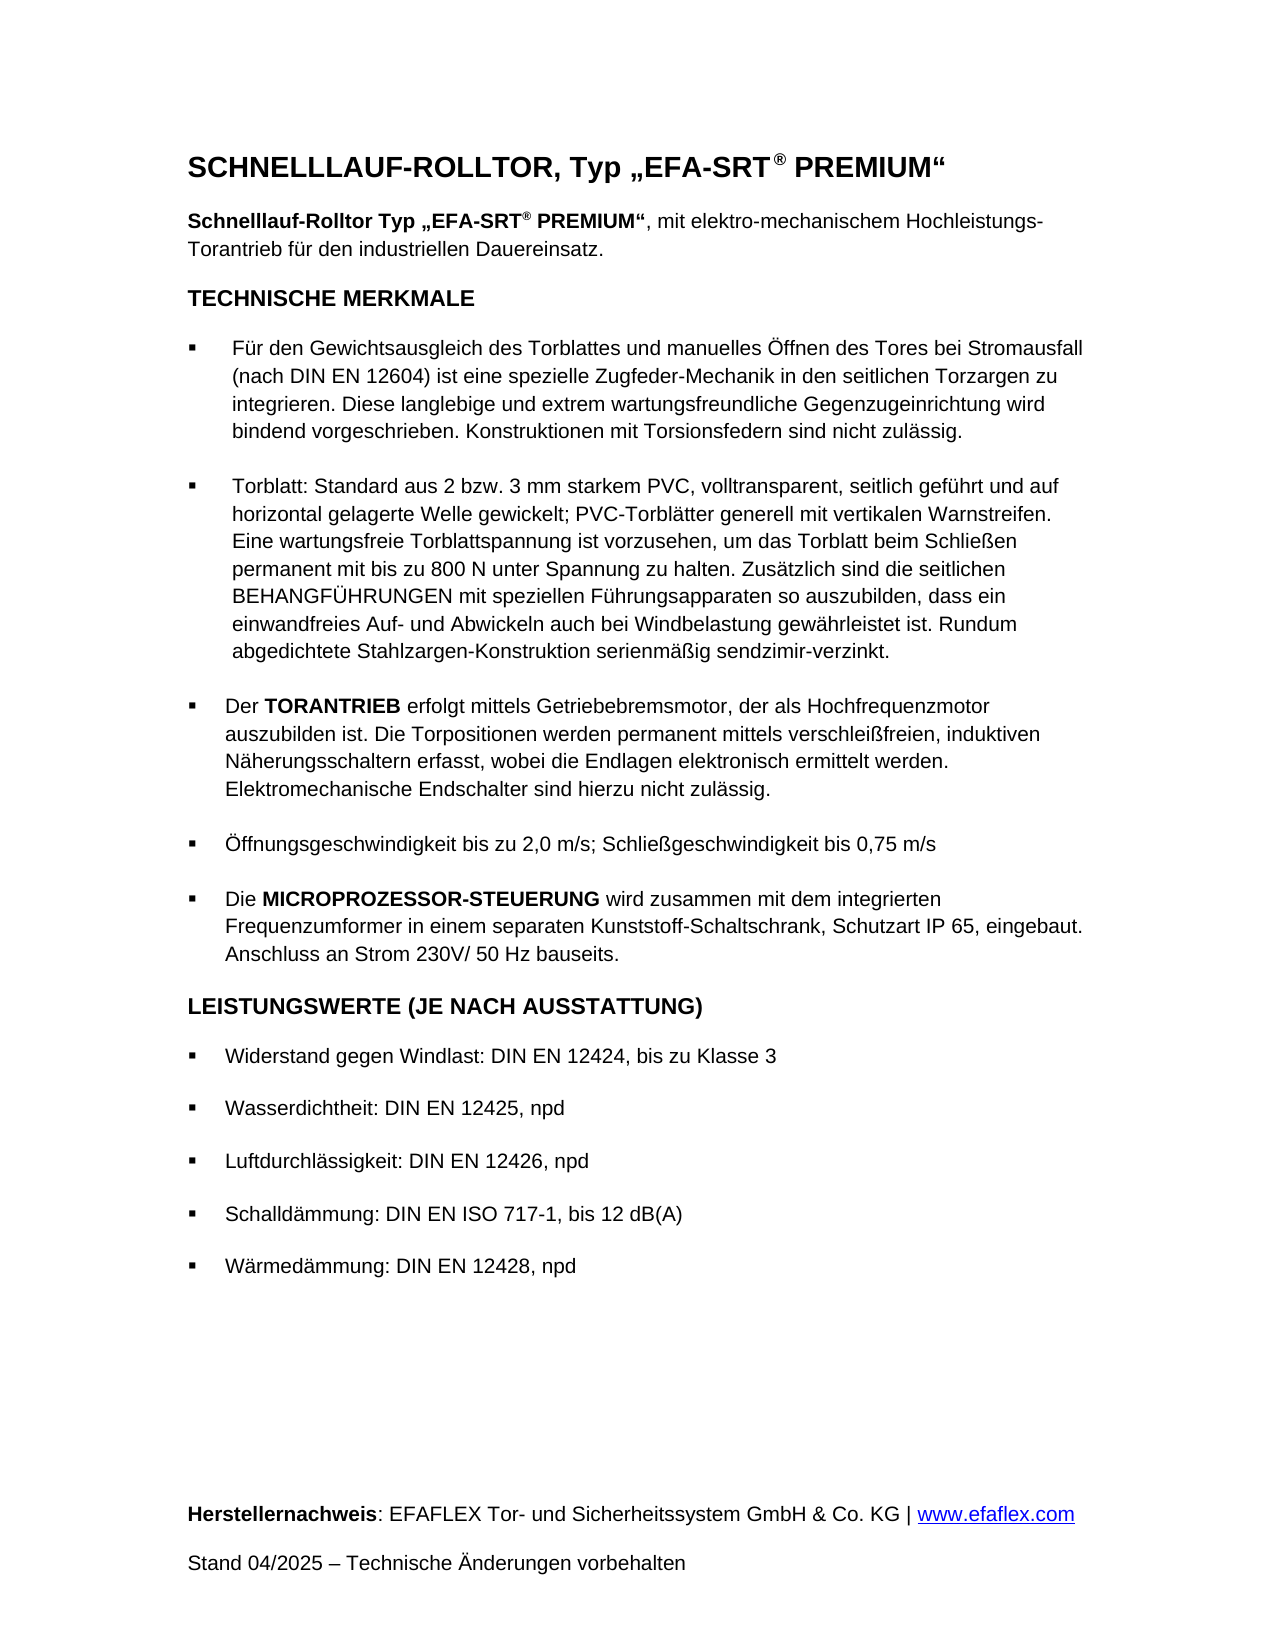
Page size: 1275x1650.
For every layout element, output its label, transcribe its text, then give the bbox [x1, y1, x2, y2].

list Wasserdichtheit: DIN EN 12425, npd [187, 1096, 1087, 1120]
list Für den Gewichtsausgleich des Torblattes und manuelles Öffnen des Tores bei Stromausfall (nach DIN EN 12604) ist eine spezielle Zugfeder-Mechanik in den seitlichen Torzargen zu integrieren. Diese langlebige und extrem wartungsfreundliche Gegenzugeinrichtung wird bindend vorgeschrieben. Konstruktionen mit Torsionsfedern sind nicht zulässig. [187, 336, 1087, 443]
list Luftdurchlässigkeit: DIN EN 12426, npd [187, 1149, 1087, 1173]
text Technische Merkmale [187, 285, 1087, 312]
list Die MICROPROZESSOR-STEUERUNG wird zusammen mit dem integrierten Frequenzumformer in einem separaten Kunststoff-Schaltschrank, Schutzart IP 65, eingebaut. Anschluss an Strom 230V/ 50 Hz bauseits. [187, 887, 1087, 966]
text SCHNELLLAUF-ROLLTOR, Typ „EFA-SRT ® PREMIUM“ [187, 150, 1087, 183]
list Öffnungsgeschwindigkeit bis zu 2,0 m/s; Schließgeschwindigkeit bis 0,75 m/s [187, 832, 1087, 856]
list Der TORANTRIEB erfolgt mittels Getriebebremsmotor, der als Hochfrequenzmotor auszubilden ist. Die Torpositionen werden permanent mittels verschleißfreien, induktiven Näherungsschaltern erfasst, wobei die Endlagen elektronisch ermittelt werden. Elektromechanische Endschalter sind hierzu nicht zulässig. [187, 694, 1087, 801]
list Torblatt: Standard aus 2 bzw. 3 mm starkem PVC, volltransparent, seitlich geführt und auf horizontal gelagerte Welle gewickelt; PVC-Torblätter generell mit vertikalen Warnstreifen. Eine wartungsfreie Torblattspannung ist vorzusehen, um das Torblatt beim Schließen permanent mit bis zu 800 N unter Spannung zu halten. Zusätzlich sind die seitlichen BEHANGFÜHRUNGEN mit speziellen Führungsapparaten so auszubilden, dass ein einwandfreies Auf- und Abwickeln auch bei Windbelastung gewährleistet ist. Rundum abgedichtete Stahlzargen-Konstruktion serienmäßig sendzimir-verzinkt. [187, 474, 1087, 663]
list Schalldämmung: DIN EN ISO 717-1, bis 12 dB(A) [187, 1201, 1087, 1225]
list Wärmedämmung: DIN EN 12428, npd [187, 1254, 1087, 1278]
text Schnelllauf-Rolltor Typ „EFA-SRT® PREMIUM“, mit elektro-mechanischem Hochleistungs- [187, 209, 1087, 233]
list Leistungswerte (je nach Ausstattung) [187, 993, 1087, 1019]
text Torantrieb für den industriellen Dauereinsatz. [187, 237, 1087, 261]
list Widerstand gegen Windlast: DIN EN 12424, bis zu Klasse 3 [187, 1043, 1087, 1068]
